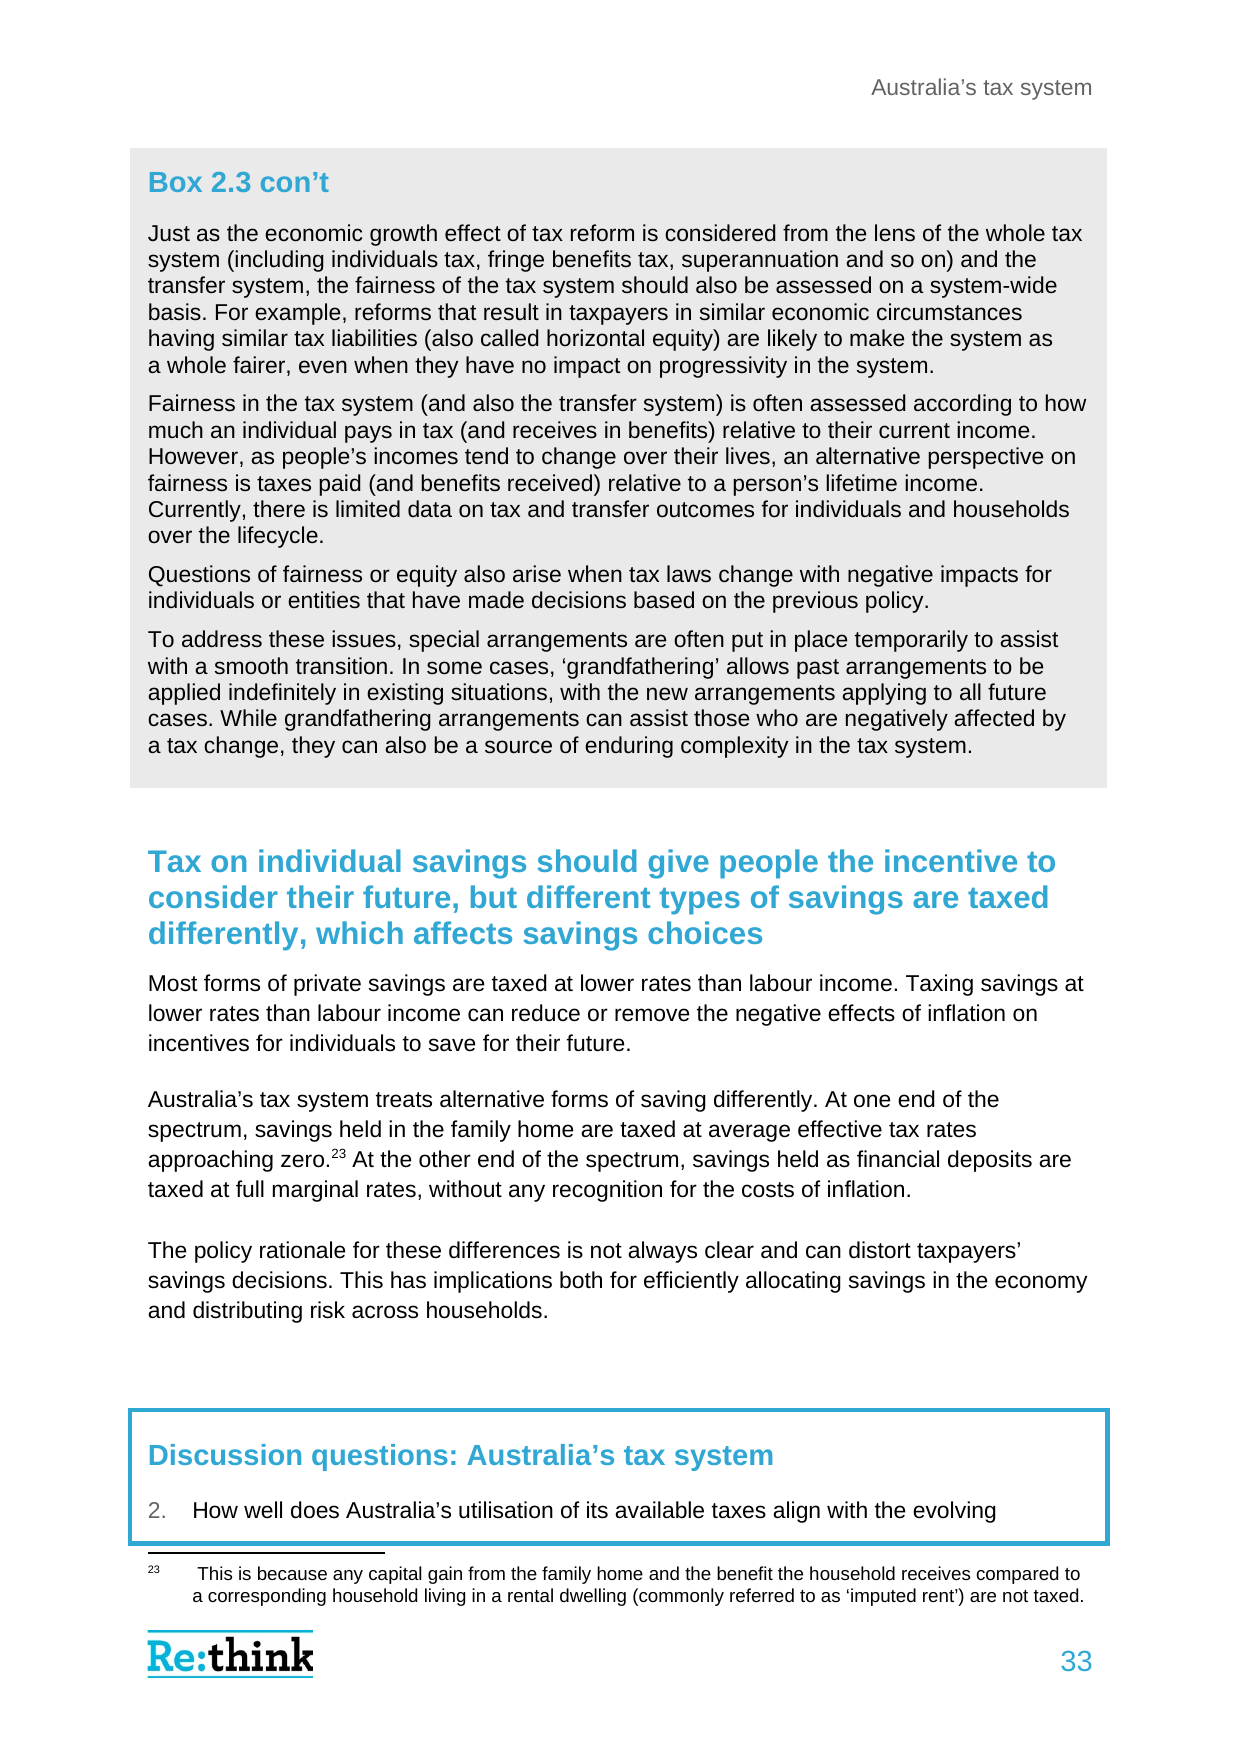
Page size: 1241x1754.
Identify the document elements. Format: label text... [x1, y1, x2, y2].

text Australia’s tax system treats alternative forms of saving differently. At one end of the spectrum, savings held in the family home are taxed at average effective tax rates approaching zero. At the other end of the spectrum, savings held as financial deposits are taxed at full marginal rates, without any recognition for the costs of inflation. [148, 1086, 1092, 1203]
text Most forms of private savings are taxed at lower rates than labour income. Taxing savings at lower rates than labour income can reduce or remove the negative effects of inflation on incentives for individuals to save for their future. [148, 970, 1092, 1057]
picture [147, 1630, 313, 1676]
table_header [132, 1412, 1105, 1541]
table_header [130, 148, 1107, 788]
text The policy rationale for these differences is not always clear and can distort taxpayers’ savings decisions. This has implications both for efficiently allocating savings in the economy and distributing risk across households. [148, 1237, 1092, 1323]
picture [154, 1645, 165, 1655]
subtitle Tax on individual savings should give people the incentive to consider their future, but different types of savings are taxed differently, which affects savings choices [148, 843, 1092, 951]
